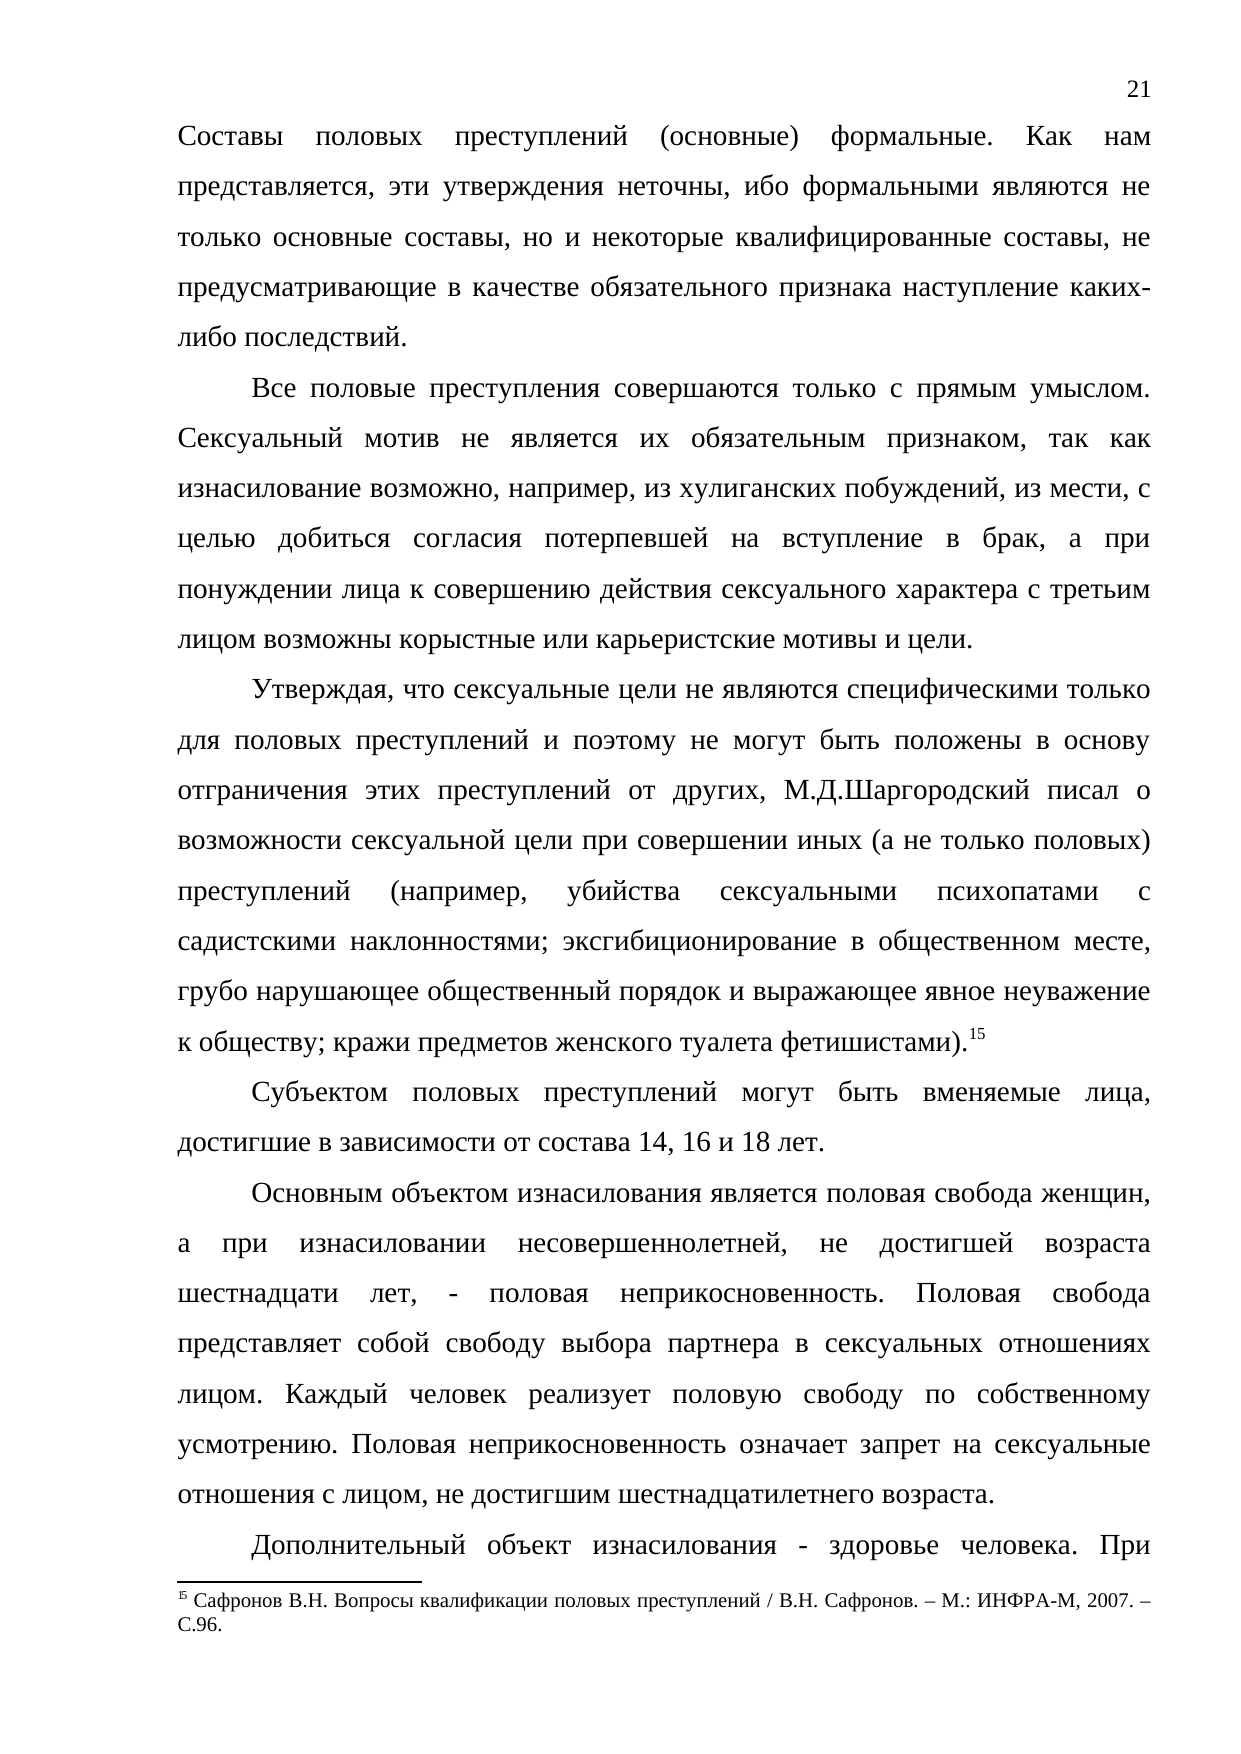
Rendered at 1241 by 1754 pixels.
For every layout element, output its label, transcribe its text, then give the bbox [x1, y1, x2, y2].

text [177, 118, 1152, 353]
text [177, 1527, 1152, 1560]
text Все половые преступления совершаются только с прямым умыслом. Сексуальный мотив не является их обязательным признаком, так как изнасилование возможно, например, из хулиганских побуждений, из мести, с целью добиться согласия потерпевшей на вступление в брак, а при понуждении лица к совершению действия сексуального характера с третьим лицом возможны корыстные или карьеристские мотивы и цели. [177, 370, 1152, 655]
text Утверждая, что сексуальные цели не являются специфическими только для половых преступлений и поэтому не могут быть положены в основу отграничения этих преступлений от других, М.Д.Шаргородский писал о возможности сексуальной цели при совершении иных (а не только половых) преступлений (например, убийства сексуальными психопатами с садистскими наклонностями; эксгибиционирование в общественном месте, грубо нарушающее общественный порядок и выражающее явное неуважение к обществу; кражи предметов женского туалета фетишистами). [177, 672, 1152, 1057]
text Основным объектом изнасилования является половая свобода женщин, а при изнасиловании несовершеннолетней, не достигшей возраста шестнадцати лет, - половая неприкосновенность. Половая свобода представляет собой свободу выбора партнера в сексуальных отношениях лицом. Каждый человек реализует половую свободу по собственному усмотрению. Половая неприкосновенность означает запрет на сексуальные отношения с лицом, не достигшим шестнадцатилетнего возраста. [177, 1175, 1152, 1510]
text Субъектом половых преступлений могут быть вменяемые лица, достигшие в зависимости от состава 14, 16 и 18 лет. [177, 1074, 1152, 1158]
